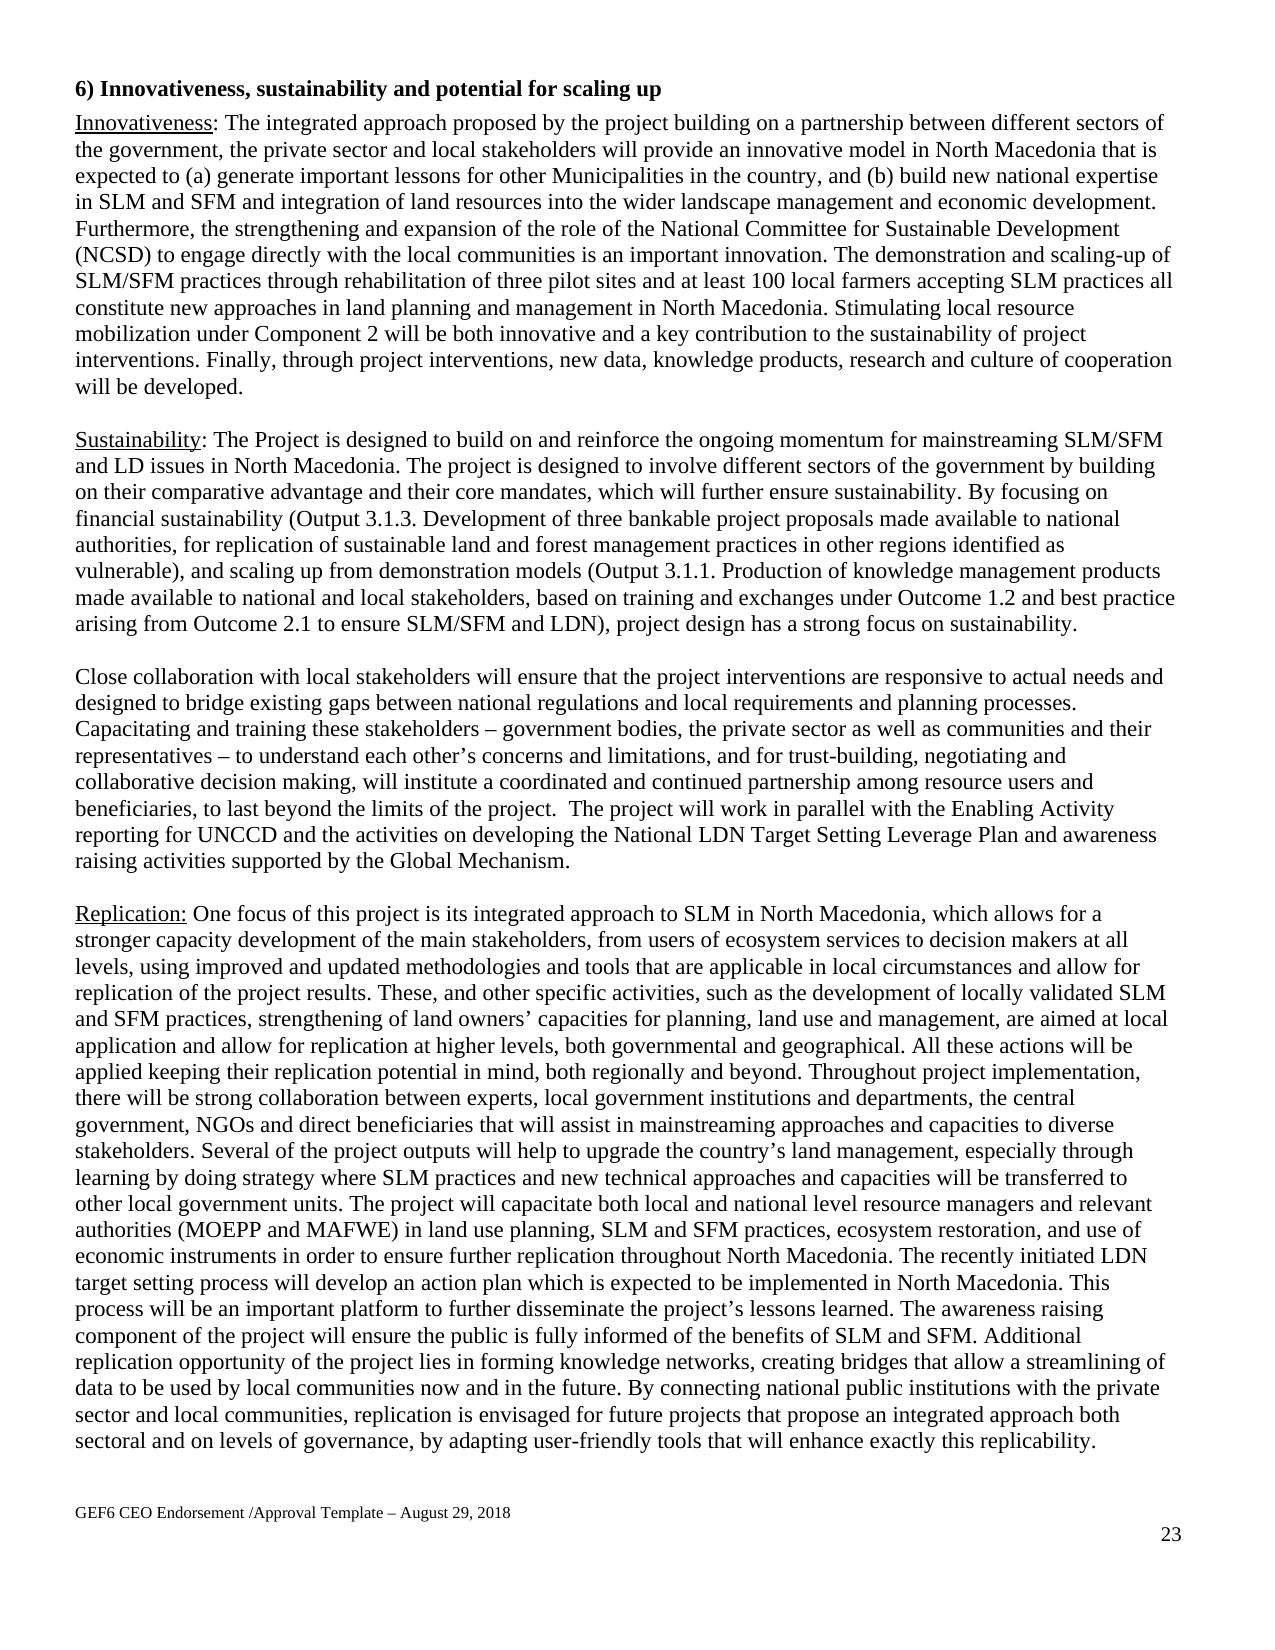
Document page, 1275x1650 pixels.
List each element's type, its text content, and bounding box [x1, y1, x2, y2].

list Replication: One focus of this project is its integrated approach to SLM in North Macedonia, which allows for a stronger capacity development of the main stakeholders, from users of ecosystem services to decision makers at all levels, using improved and updated methodologies and tools that are applicable in local circumstances and allow for replication of the project results. These, and other specific activities, such as the development of locally validated SLM and SFM practices, strengthening of land owners’ capacities for planning, land use and management, are aimed at local application and allow for replication at higher levels, both governmental and geographical. All these actions will be applied keeping their replication potential in mind, both regionally and beyond. Throughout project implementation, there will be strong collaboration between experts, local government institutions and departments, the central government, NGOs and direct beneficiaries that will assist in mainstreaming approaches and capacities to diverse stakeholders. Several of the project outputs will help to upgrade the country’s land management, especially through learning by doing strategy where SLM practices and new technical approaches and capacities will be transferred to other local government units. The project will capacitate both local and national level resource managers and relevant authorities (MOEPP and MAFWE) in land use planning, SLM and SFM practices, ecosystem restoration, and use of economic instruments in order to ensure further replication throughout North Macedonia. The recently initiated LDN target setting process will develop an action plan which is expected to be implemented in North Macedonia. This process will be an important platform to further disseminate the project’s lessons learned. The awareness raising component of the project will ensure the public is fully informed of the benefits of SLM and SFM. Additional replication opportunity of the project lies in forming knowledge networks, creating bridges that allow a streamlining of data to be used by local communities now and in the future. By connecting national public institutions with the private sector and local communities, replication is envisaged for future projects that propose an integrated approach both sectoral and on levels of governance, by adapting user-friendly tools that will enhance exactly this replicability. [75, 900, 1181, 1453]
list Sustainability: The Project is designed to build on and reinforce the ongoing momentum for mainstreaming SLM/SFM and LD issues in North Macedonia. The project is designed to involve different sectors of the government by building on their comparative advantage and their core mandates, which will further ensure sustainability. By focusing on financial sustainability (Output 3.1.3. Development of three bankable project proposals made available to national authorities, for replication of sustainable land and forest management practices in other regions identified as vulnerable), and scaling up from demonstration models (Output 3.1.1. Production of knowledge management products made available to national and local stakeholders, based on training and exchanges under Outcome 1.2 and best practice arising from Outcome 2.1 to ensure SLM/SFM and LDN), project design has a strong focus on sustainability. [75, 426, 1181, 636]
text 6) Innovativeness, sustainability and potential for scaling up [75, 75, 1181, 101]
list Innovativeness: The integrated approach proposed by the project building on a partnership between different sectors of the government, the private sector and local stakeholders will provide an innovative model in North Macedonia that is expected to (a) generate important lessons for other Municipalities in the country, and (b) build new national expertise in SLM and SFM and integration of land resources into the wider landscape management and economic development. Furthermore, the strengthening and expansion of the role of the National Committee for Sustainable Development (NCSD) to engage directly with the local communities is an important innovation. The demonstration and scaling-up of SLM/SFM practices through rehabilitation of three pilot sites and at least 100 local farmers accepting SLM practices all constitute new approaches in land planning and management in North Macedonia. Stimulating local resource mobilization under Component 2 will be both innovative and a key contribution to the sustainability of project interventions. Finally, through project interventions, new data, knowledge products, research and culture of cooperation will be developed. [75, 109, 1181, 399]
list Close collaboration with local stakeholders will ensure that the project interventions are responsive to actual needs and designed to bridge existing gaps between national regulations and local requirements and planning processes. Capacitating and training these stakeholders – government bodies, the private sector as well as communities and their representatives – to understand each other’s concerns and limitations, and for trust-building, negotiating and collaborative decision making, will institute a coordinated and continued partnership among resource users and beneficiaries, to last beyond the limits of the project. The project will work in parallel with the Enabling Activity reporting for UNCCD and the activities on developing the National LDN Target Setting Leverage Plan and awareness raising activities supported by the Global Mechanism. [75, 663, 1181, 874]
